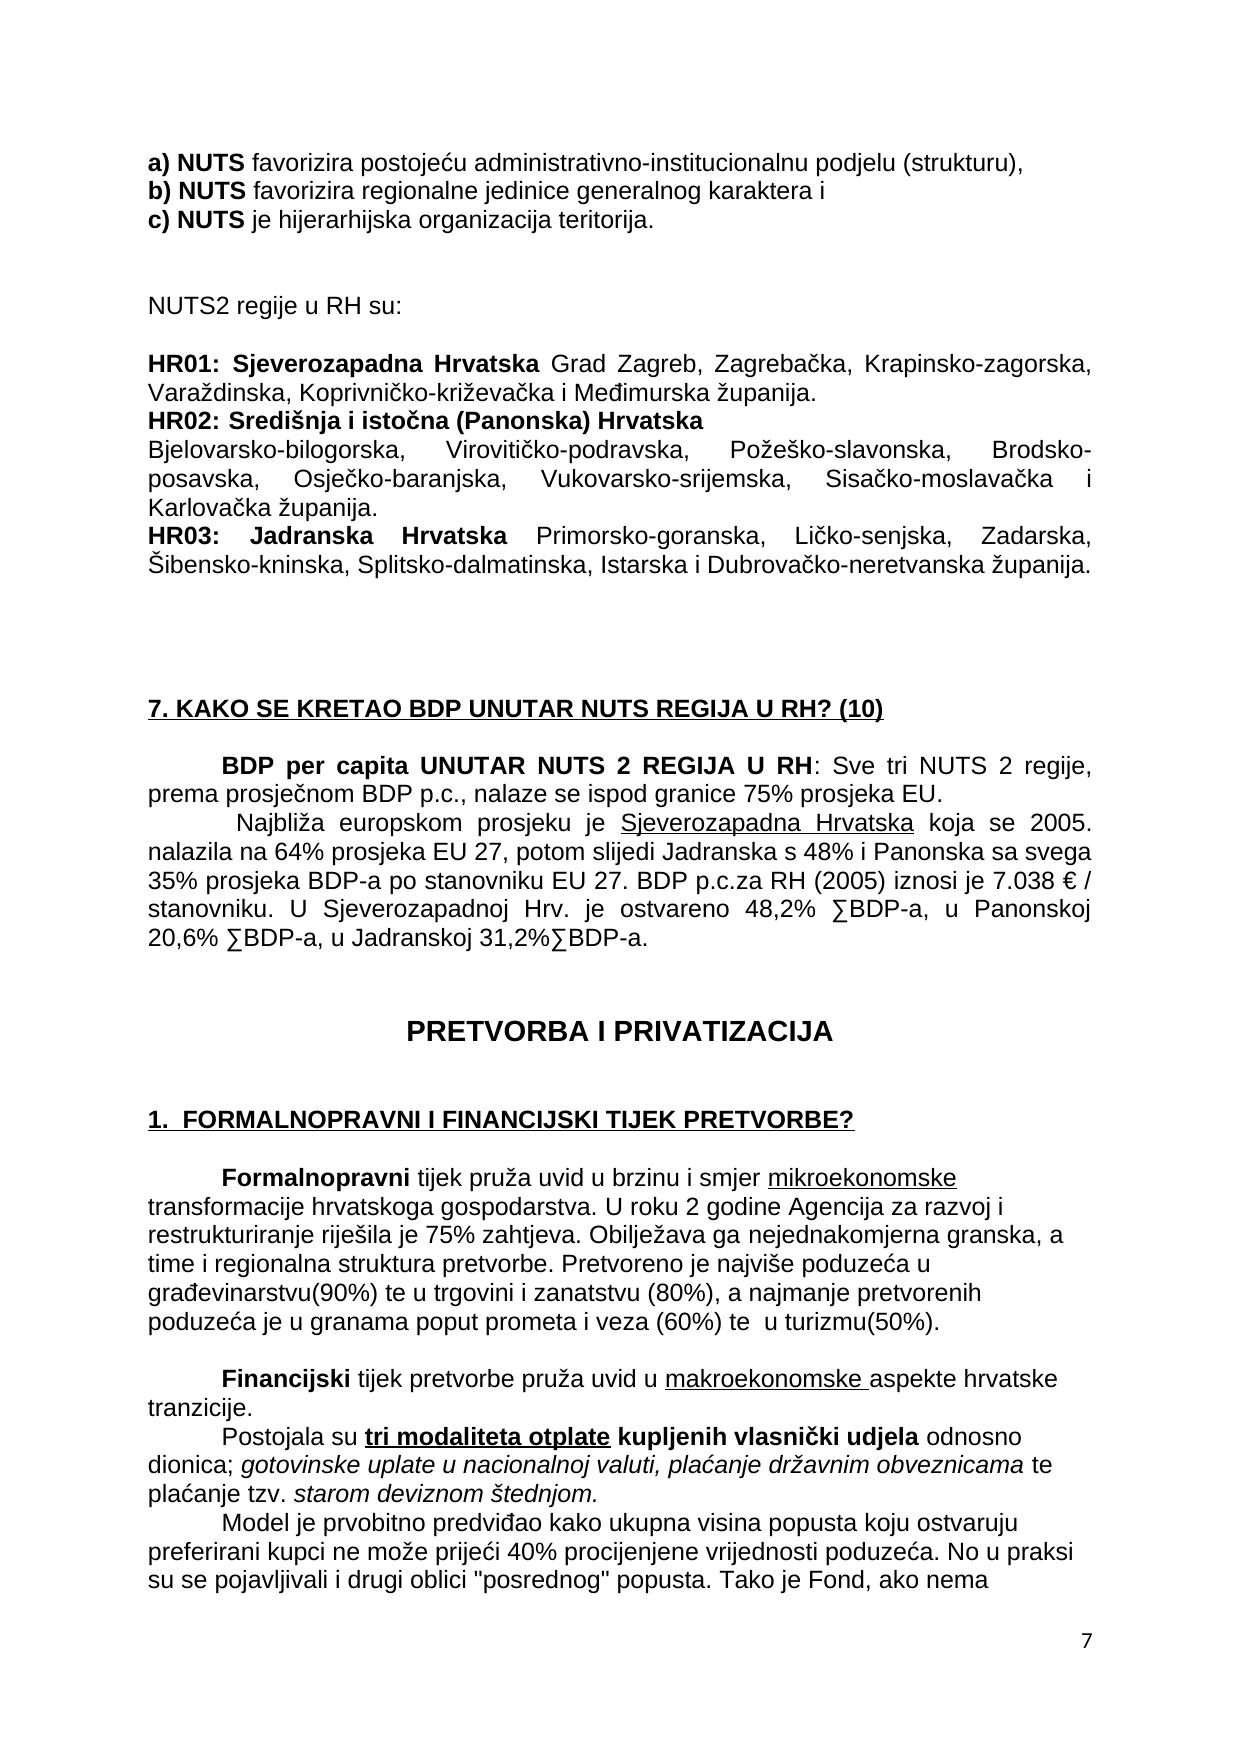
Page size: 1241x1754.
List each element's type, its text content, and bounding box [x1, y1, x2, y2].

text c) NUTS je hijerarhijska organizacija teritorija. [148, 205, 1093, 234]
text BDP per capita UNUTAR NUTS 2 REGIJA U RH: Sve tri NUTS 2 regije, prema prosječnom BDP p.c., nalaze se ispod granice 75% prosjeka EU. [148, 751, 1093, 808]
text 1. FORMALNOPRAVNI I FINANCIJSKI TIJEK PRETVORBE? [148, 1105, 1093, 1134]
text b) NUTS favorizira regionalne jedinice generalnog karaktera i [148, 176, 1093, 205]
text Najbliža europskom prosjeku je Sjeverozapadna Hrvatska koja se 2005. nalazila na 64% prosjeka EU 27, potom slijedi Jadranska s 48% i Panonska sa svega 35% prosjeka BDP-a po stanovniku EU 27. BDP p.c.za RH (2005) iznosi je 7.038 € / stanovniku. U Sjeverozapadnoj Hrv. je ostvareno 48,2% ∑BDP-a, u Panonskoj 20,6% ∑BDP-a, u Jadranskoj 31,2%∑BDP-a. [148, 808, 1093, 952]
text a) NUTS favorizira postojeću administrativno-institucionalnu podjelu (strukturu), [148, 148, 1093, 176]
text Bjelovarsko-bilogorska, Virovitičko-podravska, Požeško-slavonska, Brodsko-posavska, Osječko-baranjska, Vukovarsko-srijemska, Sisačko-moslavačka i Karlovačka županija. [148, 435, 1093, 521]
text NUTS2 regije u RH su: [148, 291, 1093, 320]
text 7. KAKO SE KRETAO BDP UNUTAR NUTS REGIJA U RH? (10) [148, 694, 1093, 751]
text Postojala su tri modaliteta otplate kupljenih vlasnički udjela odnosno dionica; gotovinske uplate u nacionalnoj valuti, plaćanje državnim obveznicama te plaćanje tzv. starom deviznom štednjom. [148, 1421, 1093, 1508]
text PRETVORBA I PRIVATIZACIJA [148, 1014, 1093, 1048]
text Formalnopravni tijek pruža uvid u brzinu i smjer mikroekonomske transformacije hrvatskoga gospodarstva. U roku 2 godine Agencija za razvoj i restrukturiranje riješila je 75% zahtjeva. Obilježava ga nejednakomjerna granska, a time i regionalna struktura pretvorbe. Pretvoreno je najviše poduzeća u građevinarstvu(90%) te u trgovini i zanatstvu (80%), a najmanje pretvorenih poduzeća je u granama poput prometa i veza (60%) te u turizmu(50%). [148, 1163, 1093, 1335]
text Financijski tijek pretvorbe pruža uvid u makroekonomske aspekte hrvatske tranzicije. [148, 1364, 1093, 1421]
text HR03: Jadranska Hrvatska Primorsko-goranska, Ličko-senjska, Zadarska, Šibensko-kninska, Splitsko-dalmatinska, Istarska i Dubrovačko-neretvanska županija. [148, 521, 1093, 579]
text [148, 1508, 1093, 1594]
text HR02: Središnja i istočna (Panonska) Hrvatska [148, 406, 1093, 435]
text HR01: Sjeverozapadna Hrvatska Grad Zagreb, Zagrebačka, Krapinsko-zagorska, Varaždinska, Koprivničko-križevačka i Međimurska županija. [148, 349, 1093, 406]
